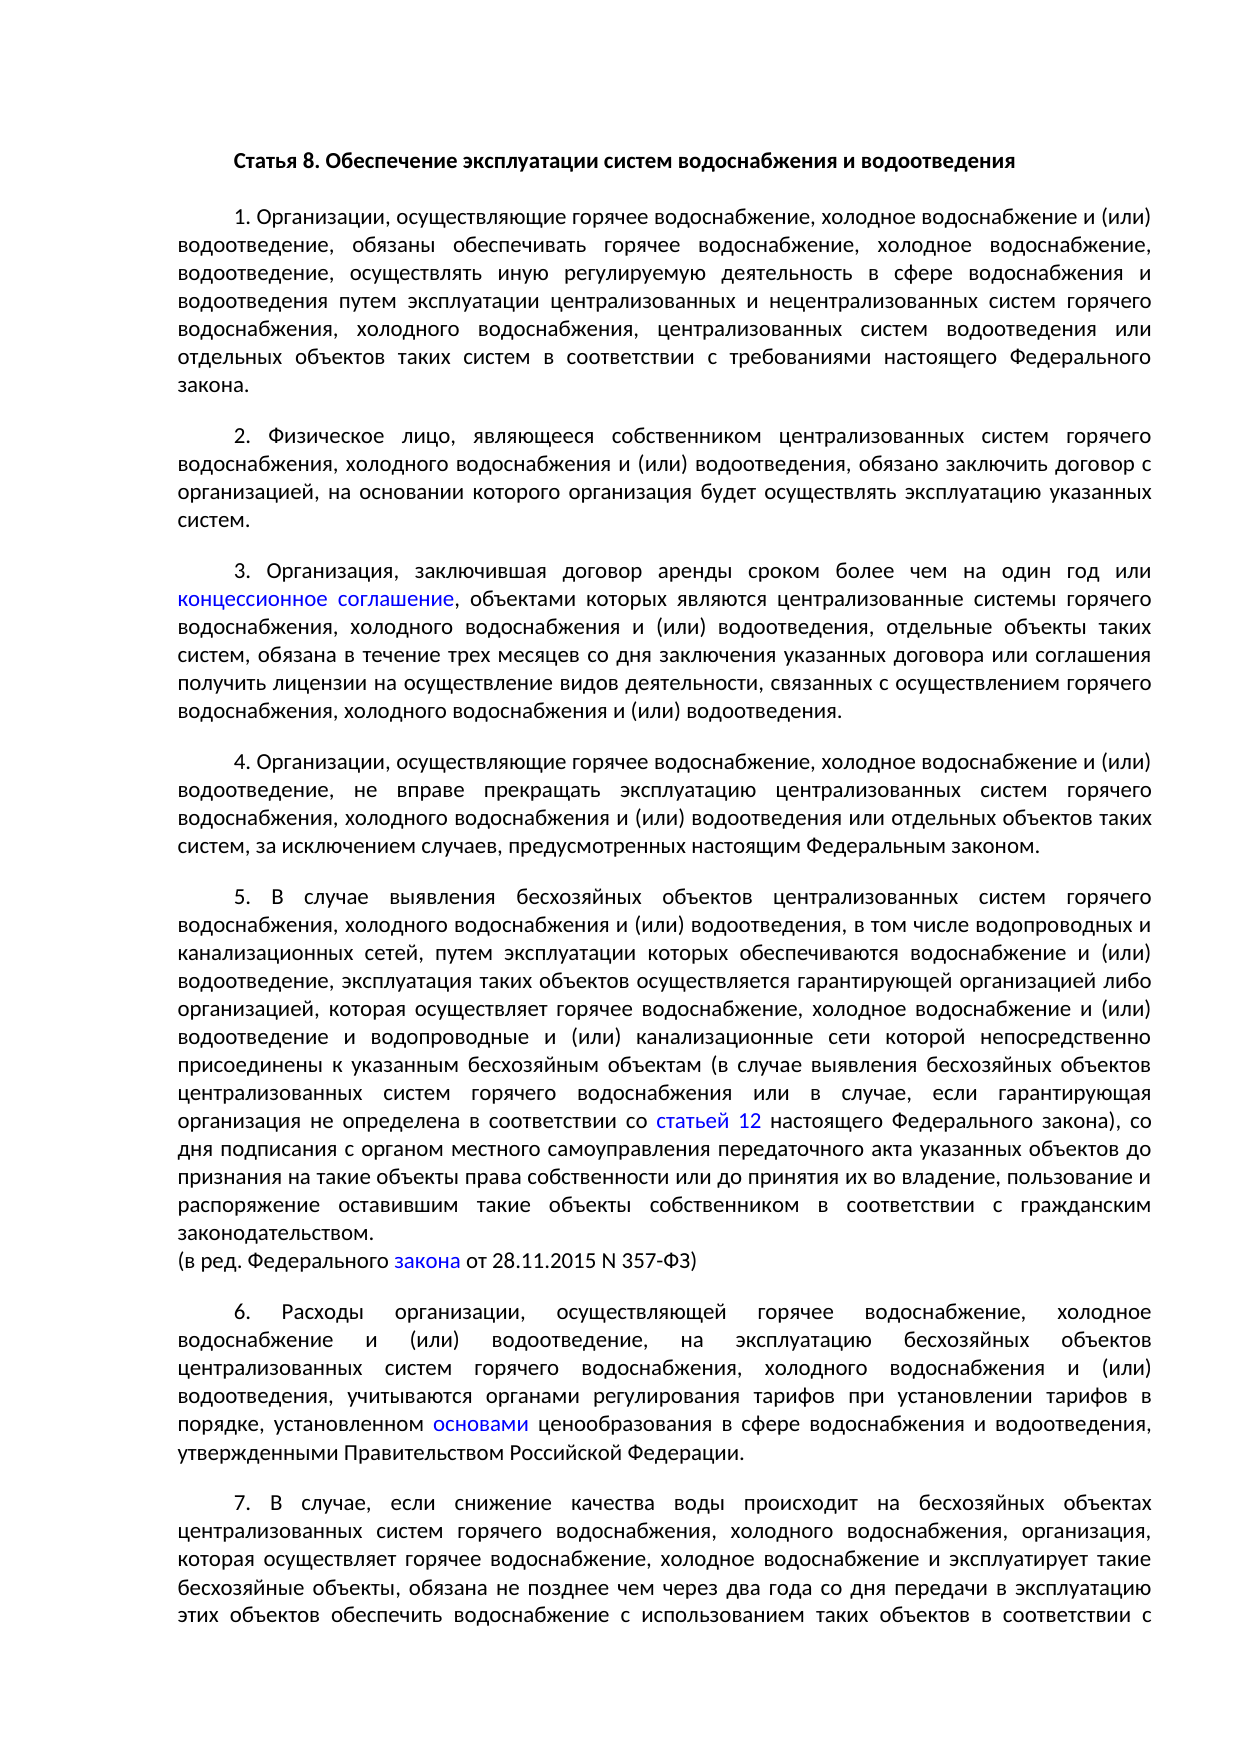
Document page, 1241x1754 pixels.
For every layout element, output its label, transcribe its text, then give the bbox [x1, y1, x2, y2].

title Статья 8. Обеспечение эксплуатации систем водоснабжения и водоотведения [177, 146, 1152, 174]
text 5. В случае выявления бесхозяйных объектов централизованных систем горячего водоснабжения, холодного водоснабжения и (или) водоотведения, в том числе водопроводных и канализационных сетей, путем эксплуатации которых обеспечиваются водоснабжение и (или) водоотведение, эксплуатация таких объектов осуществляется гарантирующей организацией либо организацией, которая осуществляет горячее водоснабжение, холодное водоснабжение и (или) водоотведение и водопроводные и (или) канализационные сети которой непосредственно присоединены к указанным бесхозяйным объектам (в случае выявления бесхозяйных объектов централизованных систем горячего водоснабжения или в случае, если гарантирующая организация не определена в соответствии со статьей 12 настоящего Федерального закона), со дня подписания с органом местного самоуправления передаточного акта указанных объектов до признания на такие объекты права собственности или до принятия их во владение, пользование и распоряжение оставившим такие объекты собственником в соответствии с гражданским законодательством. [177, 882, 1152, 1247]
text 6. Расходы организации, осуществляющей горячее водоснабжение, холодное водоснабжение и (или) водоотведение, на эксплуатацию бесхозяйных объектов централизованных систем горячего водоснабжения, холодного водоснабжения и (или) водоотведения, учитываются органами регулирования тарифов при установлении тарифов в порядке, установленном основами ценообразования в сфере водоснабжения и водоотведения, утвержденными Правительством Российской Федерации. [177, 1297, 1152, 1466]
text 4. Организации, осуществляющие горячее водоснабжение, холодное водоснабжение и (или) водоотведение, не вправе прекращать эксплуатацию централизованных систем горячего водоснабжения, холодного водоснабжения и (или) водоотведения или отдельных объектов таких систем, за исключением случаев, предусмотренных настоящим Федеральным законом. [177, 747, 1152, 859]
text 3. Организация, заключившая договор аренды сроком более чем на один год или концессионное соглашение, объектами которых являются централизованные системы горячего водоснабжения, холодного водоснабжения и (или) водоотведения, отдельные объекты таких систем, обязана в течение трех месяцев со дня заключения указанных договора или соглашения получить лицензии на осуществление видов деятельности, связанных с осуществлением горячего водоснабжения, холодного водоснабжения и (или) водоотведения. [177, 556, 1152, 724]
text (в ред. Федерального закона от 28.11.2015 N 357-ФЗ) [177, 1247, 1152, 1274]
text 1. Организации, осуществляющие горячее водоснабжение, холодное водоснабжение и (или) водоотведение, обязаны обеспечивать горячее водоснабжение, холодное водоснабжение, водоотведение, осуществлять иную регулируемую деятельность в сфере водоснабжения и водоотведения путем эксплуатации централизованных и нецентрализованных систем горячего водоснабжения, холодного водоснабжения, централизованных систем водоотведения или отдельных объектов таких систем в соответствии с требованиями настоящего Федерального закона. [177, 202, 1152, 398]
text 2. Физическое лицо, являющееся собственником централизованных систем горячего водоснабжения, холодного водоснабжения и (или) водоотведения, обязано заключить договор с организацией, на основании которого организация будет осуществлять эксплуатацию указанных систем. [177, 421, 1152, 533]
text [177, 1488, 1152, 1629]
